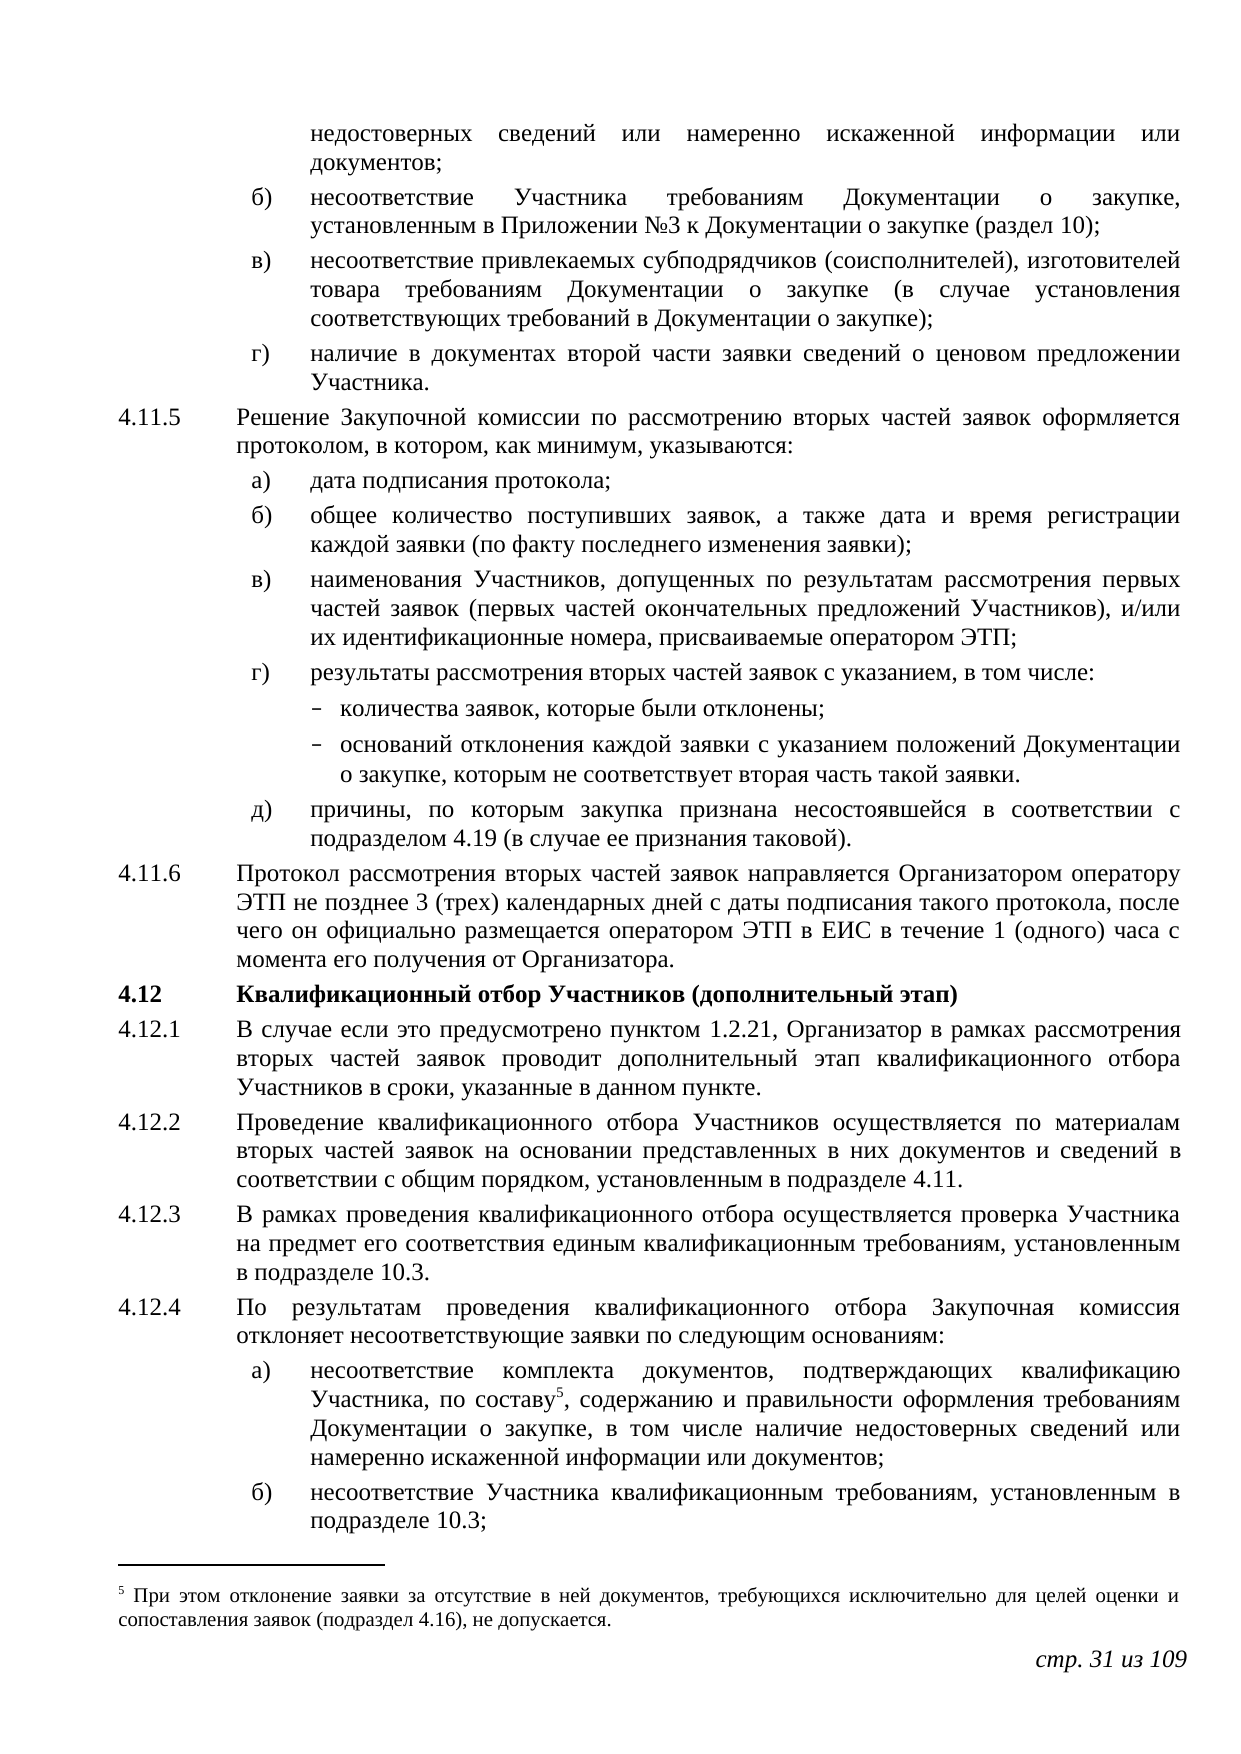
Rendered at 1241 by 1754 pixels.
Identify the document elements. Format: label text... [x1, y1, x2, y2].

text По результатам проведения квалификационного отбора Закупочная комиссия отклоняет несоответствующие заявки по следующим основаниям: [118, 1292, 1181, 1349]
text несоответствие привлекаемых субподрядчиков (соисполнителей), изготовителей товара требованиям Документации о закупке (в случае установления соответствующих требований в Документации о закупке); [251, 246, 1181, 332]
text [251, 118, 1181, 176]
text несоответствие Участника требованиям Документации о закупке, установленным в Приложении №3 к Документации о закупке (раздел 10); [251, 182, 1181, 239]
list результаты рассмотрения вторых частей заявок с указанием, в том числе: [251, 657, 1181, 686]
text В случае если это предусмотрено пунктом 1.2.21, Организатор в рамках рассмотрения вторых частей заявок проводит дополнительный этап квалификационного отбора Участников в сроки, указанные в данном пункте. [118, 1014, 1181, 1100]
list общее количество поступивших заявок, а также дата и время регистрации каждой заявки (по факту последнего изменения заявки); [251, 501, 1181, 558]
list оснований отклонения каждой заявки с указанием положений Документации о закупке, которым не соответствует вторая часть такой заявки. [310, 729, 1181, 788]
list количества заявок, которые были отклонены; [310, 692, 1181, 722]
text несоответствие Участника квалификационным требованиям, установленным в подразделе 10.3; [251, 1477, 1181, 1534]
text несоответствие комплекта документов, подтверждающих квалификацию Участника, по составу, содержанию и правильности оформления требованиям Документации о закупке, в том числе наличие недостоверных сведений или намеренно искаженной информации или документов; [251, 1355, 1181, 1470]
text Проведение квалификационного отбора Участников осуществляется по материалам вторых частей заявок на основании представленных в них документов и сведений в соответствии с общим порядком, установленным в подразделе 4.11. [118, 1107, 1181, 1193]
list наименования Участников, допущенных по результатам рассмотрения первых частей заявок (первых частей окончательных предложений Участников), и/или их идентификационные номера, присваиваемые оператором ЭТП; [251, 564, 1181, 651]
text В рамках проведения квалификационного отбора осуществляется проверка Участника на предмет его соответствия единым квалификационным требованиям, установленным в подразделе 10.3. [118, 1199, 1181, 1285]
text Протокол рассмотрения вторых частей заявок направляется Организатором оператору ЭТП не позднее 3 (трех) календарных дней с даты подписания такого протокола, после чего он официально размещается оператором ЭТП в ЕИС в течение 1 (одного) часа с момента его получения от Организатора. [118, 858, 1181, 973]
subtitle Квалификационный отбор Участников (дополнительный этап) [118, 979, 1181, 1008]
list причины, по которым закупка признана несостоявшейся в соответствии с подразделом 4.19 (в случае ее признания таковой). [251, 794, 1181, 852]
list дата подписания протокола; [251, 466, 1181, 494]
list Решение Закупочной комиссии по рассмотрению вторых частей заявок оформляется протоколом, в котором, как минимум, указываются: [118, 402, 1181, 459]
text наличие в документах второй части заявки сведений о ценовом предложении Участника. [251, 338, 1181, 396]
